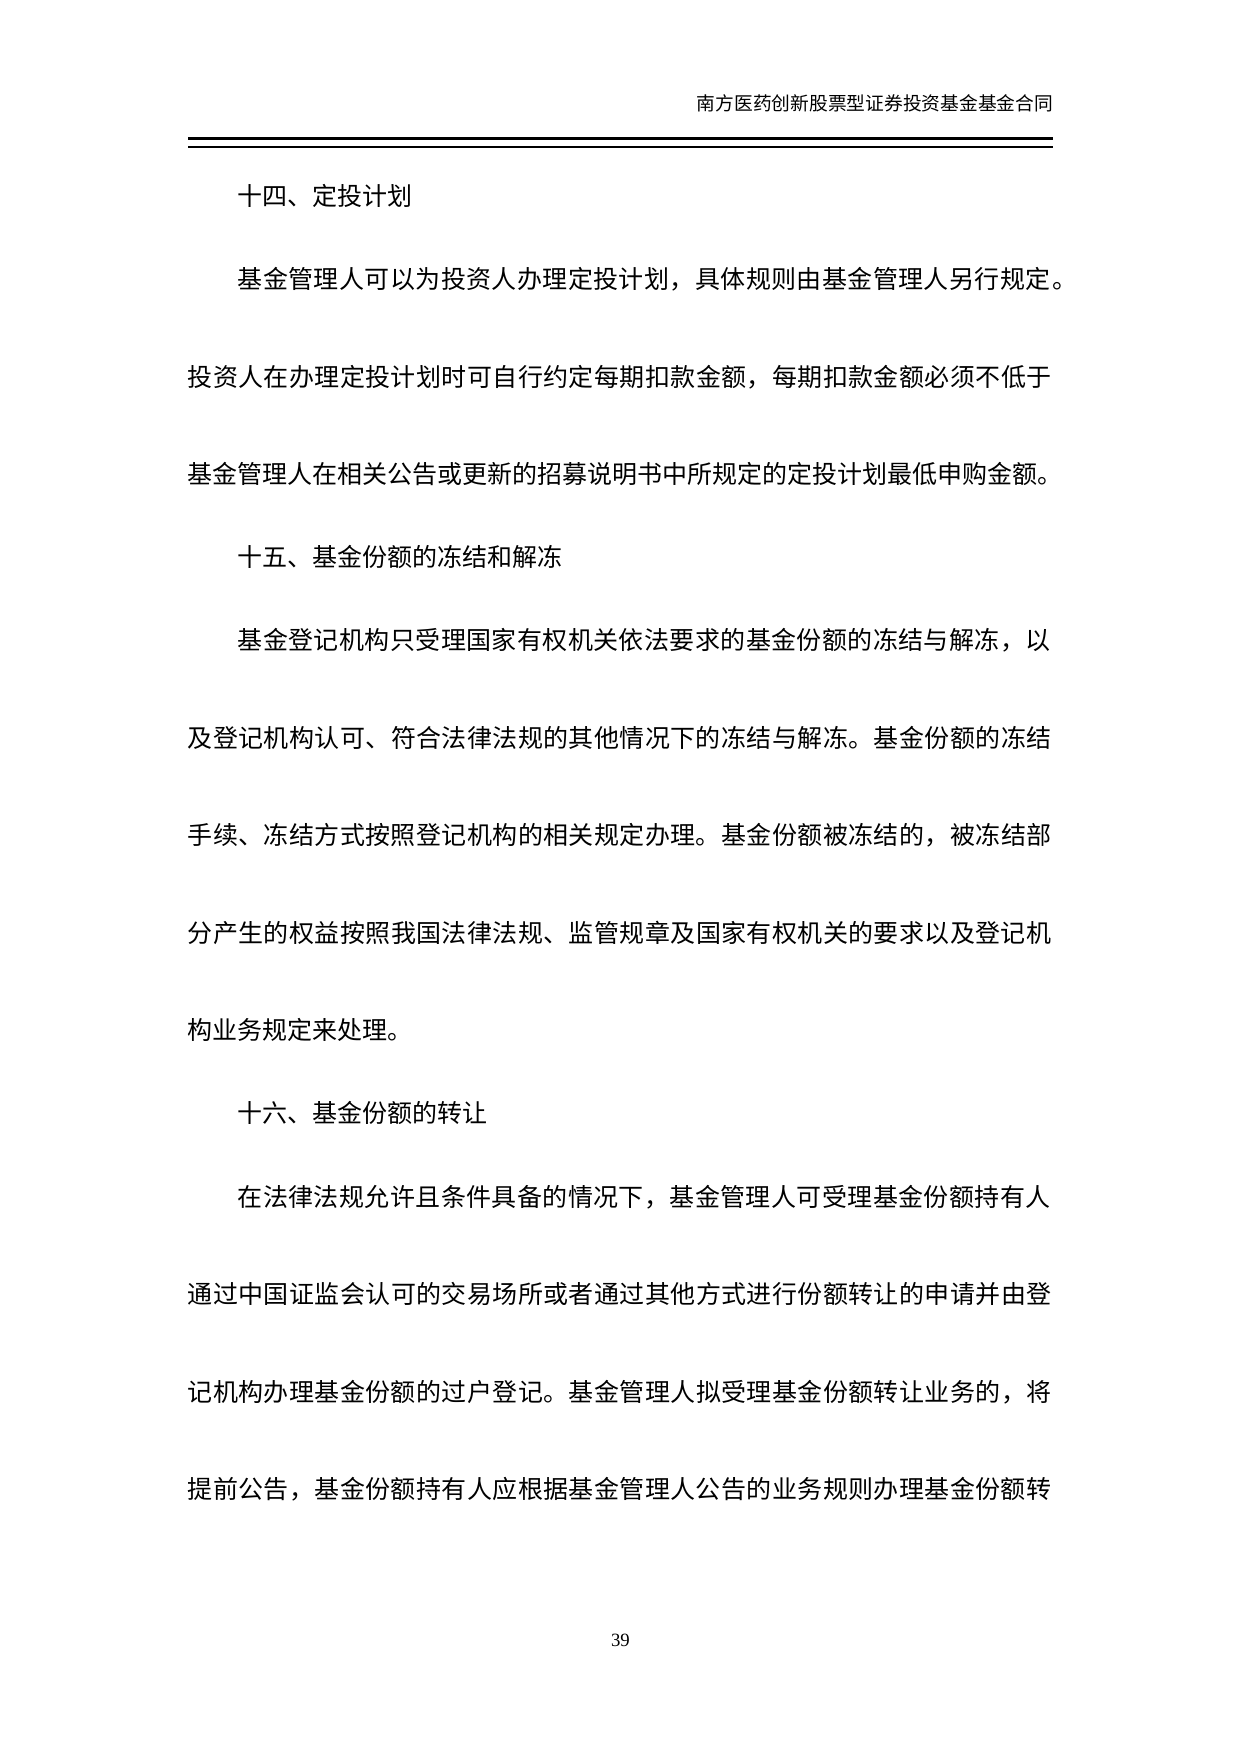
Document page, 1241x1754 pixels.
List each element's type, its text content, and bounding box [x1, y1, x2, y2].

text 基金登记机构只受理国家有权机关依法要求的基金份额的冻结与解冻，以及登记机构认可、符合法律法规的其他情况下的冻结与解冻。基金份额的冻结手续、冻结方式按照登记机构的相关规定办理。基金份额被冻结的，被冻结部分产生的权益按照我国法律法规、监管规章及国家有权机关的要求以及登记机构业务规定来处理。 [187, 606, 1053, 1061]
text 基金管理人可以为投资人办理定投计划，具体规则由基金管理人另行规定。投资人在办理定投计划时可自行约定每期扣款金额，每期扣款金额必须不低于基金管理人在相关公告或更新的招募说明书中所规定的定投计划最低申购金额。 [187, 245, 1053, 505]
text 十六、基金份额的转让 [187, 1079, 1053, 1144]
text 十四、定投计划 [187, 162, 1053, 227]
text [187, 1163, 1053, 1520]
text 十五、基金份额的冻结和解冻 [187, 523, 1053, 588]
